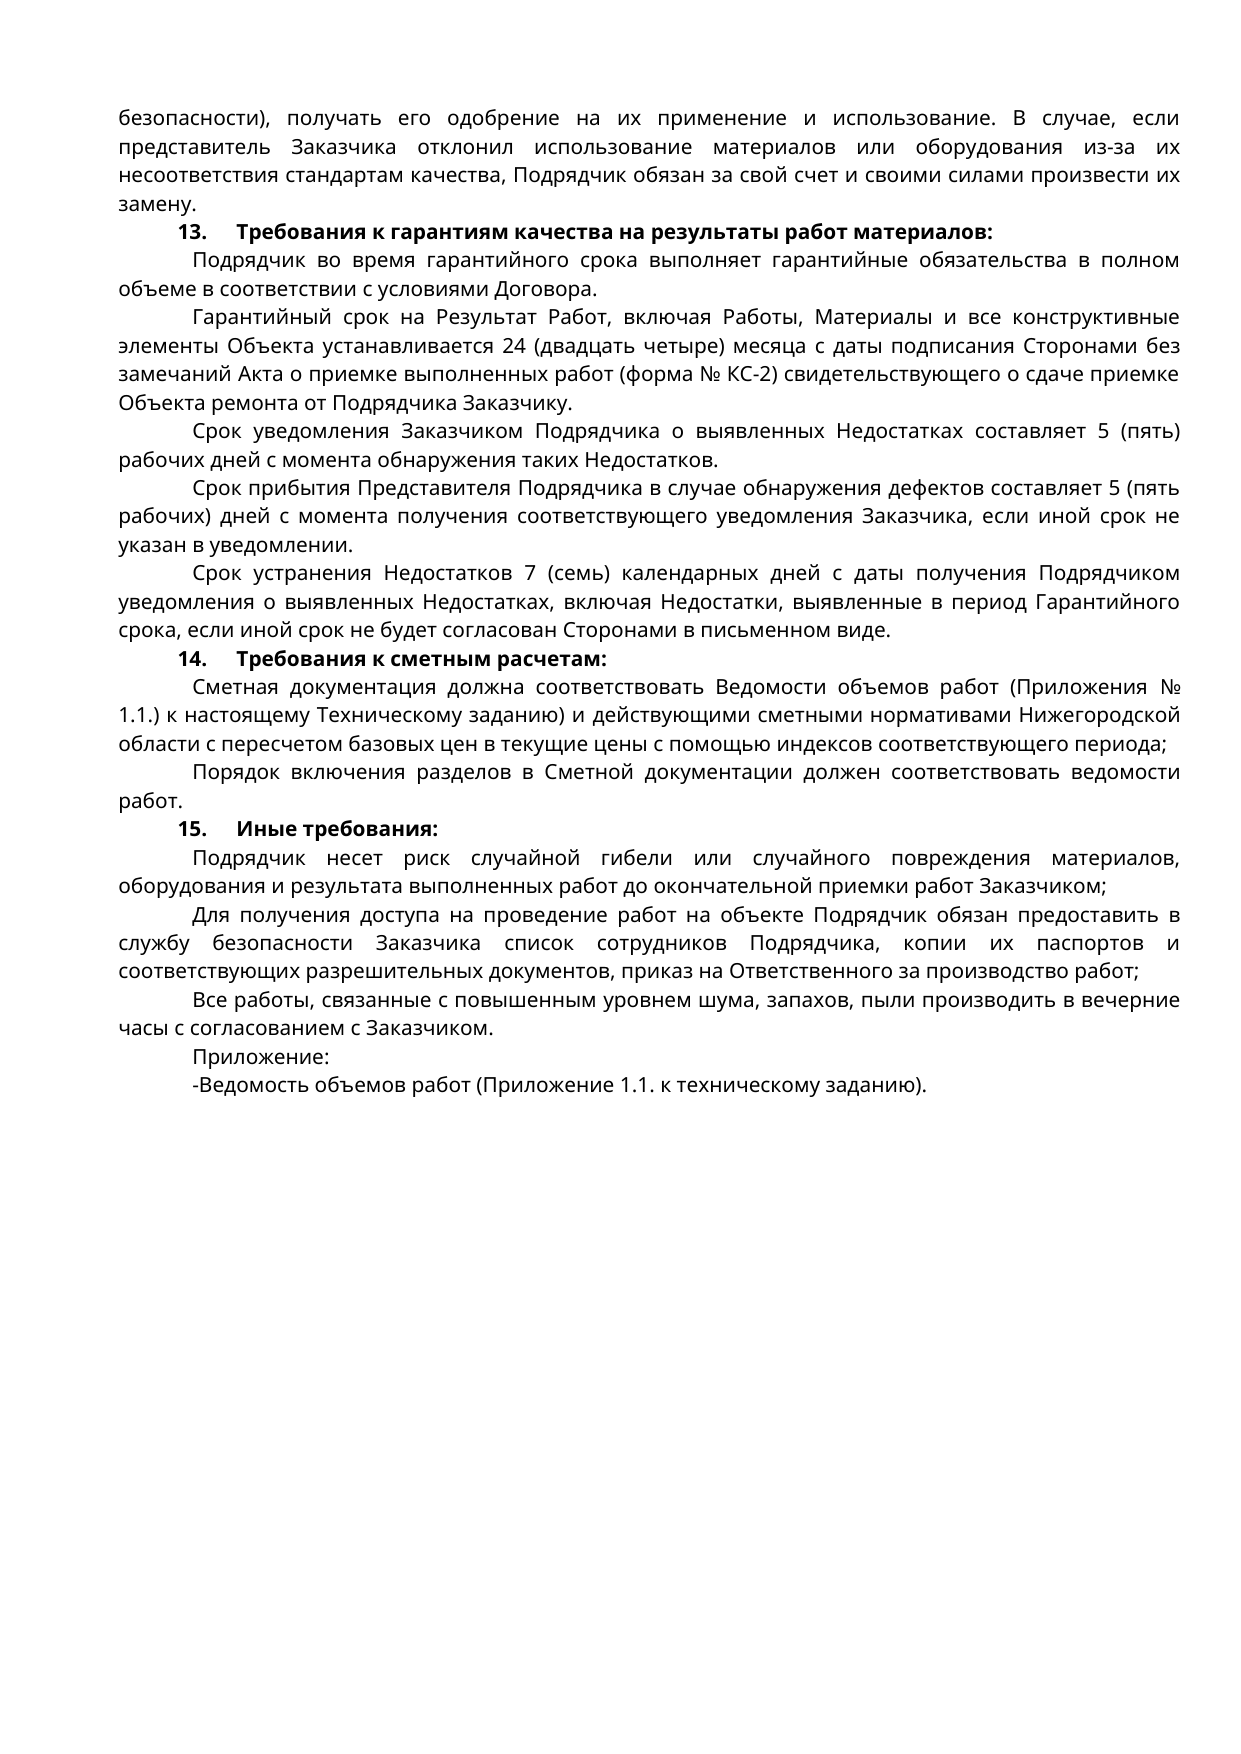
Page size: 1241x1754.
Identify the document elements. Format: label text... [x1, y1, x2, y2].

text Все работы, связанные с повышенным уровнем шума, запахов, пыли производить в вечерние часы с согласованием с Заказчиком. [118, 985, 1181, 1042]
text Сметная документация должна соответствовать Ведомости объемов работ (Приложения № 1.1.) к настоящему Техническому заданию) и действующими сметными нормативами Нижегородской области с пересчетом базовых цен в текущие цены с помощью индексов соответствующего периода; [118, 672, 1181, 757]
text Для получения доступа на проведение работ на объекте Подрядчик обязан предоставить в службу безопасности Заказчика список сотрудников Подрядчика, копии их паспортов и соответствующих разрешительных документов, приказ на Ответственного за производство работ; [118, 900, 1181, 985]
text Порядок включения разделов в Сметной документации должен соответствовать ведомости работ. [118, 757, 1181, 814]
text Срок уведомления Заказчиком Подрядчика о выявленных Недостатках составляет 5 (пять) рабочих дней с момента обнаружения таких Недостатков. [118, 416, 1181, 473]
list Иные требования: [118, 814, 1181, 843]
text Срок устранения Недостатков 7 (семь) календарных дней с даты получения Подрядчиком уведомления о выявленных Недостатках, включая Недостатки, выявленные в период Гарантийного срока, если иной срок не будет согласован Сторонами в письменном виде. [118, 558, 1181, 644]
text Подрядчик во время гарантийного срока выполняет гарантийные обязательства в полном объеме в соответствии с условиями Договора. [118, 246, 1181, 302]
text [118, 103, 1181, 217]
list Требования к сметным расчетам: [118, 644, 1181, 672]
text Срок прибытия Представителя Подрядчика в случае обнаружения дефектов составляет 5 (пять рабочих) дней с момента получения соответствующего уведомления Заказчика, если иной срок не указан в уведомлении. [118, 473, 1181, 558]
text -Ведомость объемов работ (Приложение 1.1. к техническому заданию). [118, 1070, 1181, 1099]
list Требования к гарантиям качества на результаты работ материалов: [118, 217, 1181, 246]
text Подрядчик несет риск случайной гибели или случайного повреждения материалов, оборудования и результата выполненных работ до окончательной приемки работ Заказчиком; [118, 843, 1181, 900]
text Гарантийный срок на Результат Работ, включая Работы, Материалы и все конструктивные элементы Объекта устанавливается 24 (двадцать четыре) месяца с даты подписания Сторонами без замечаний Акта о приемке выполненных работ (форма № КС-2) свидетельствующего о сдаче приемке Объекта ремонта от Подрядчика Заказчику. [118, 302, 1181, 416]
text Приложение: [118, 1042, 1181, 1070]
